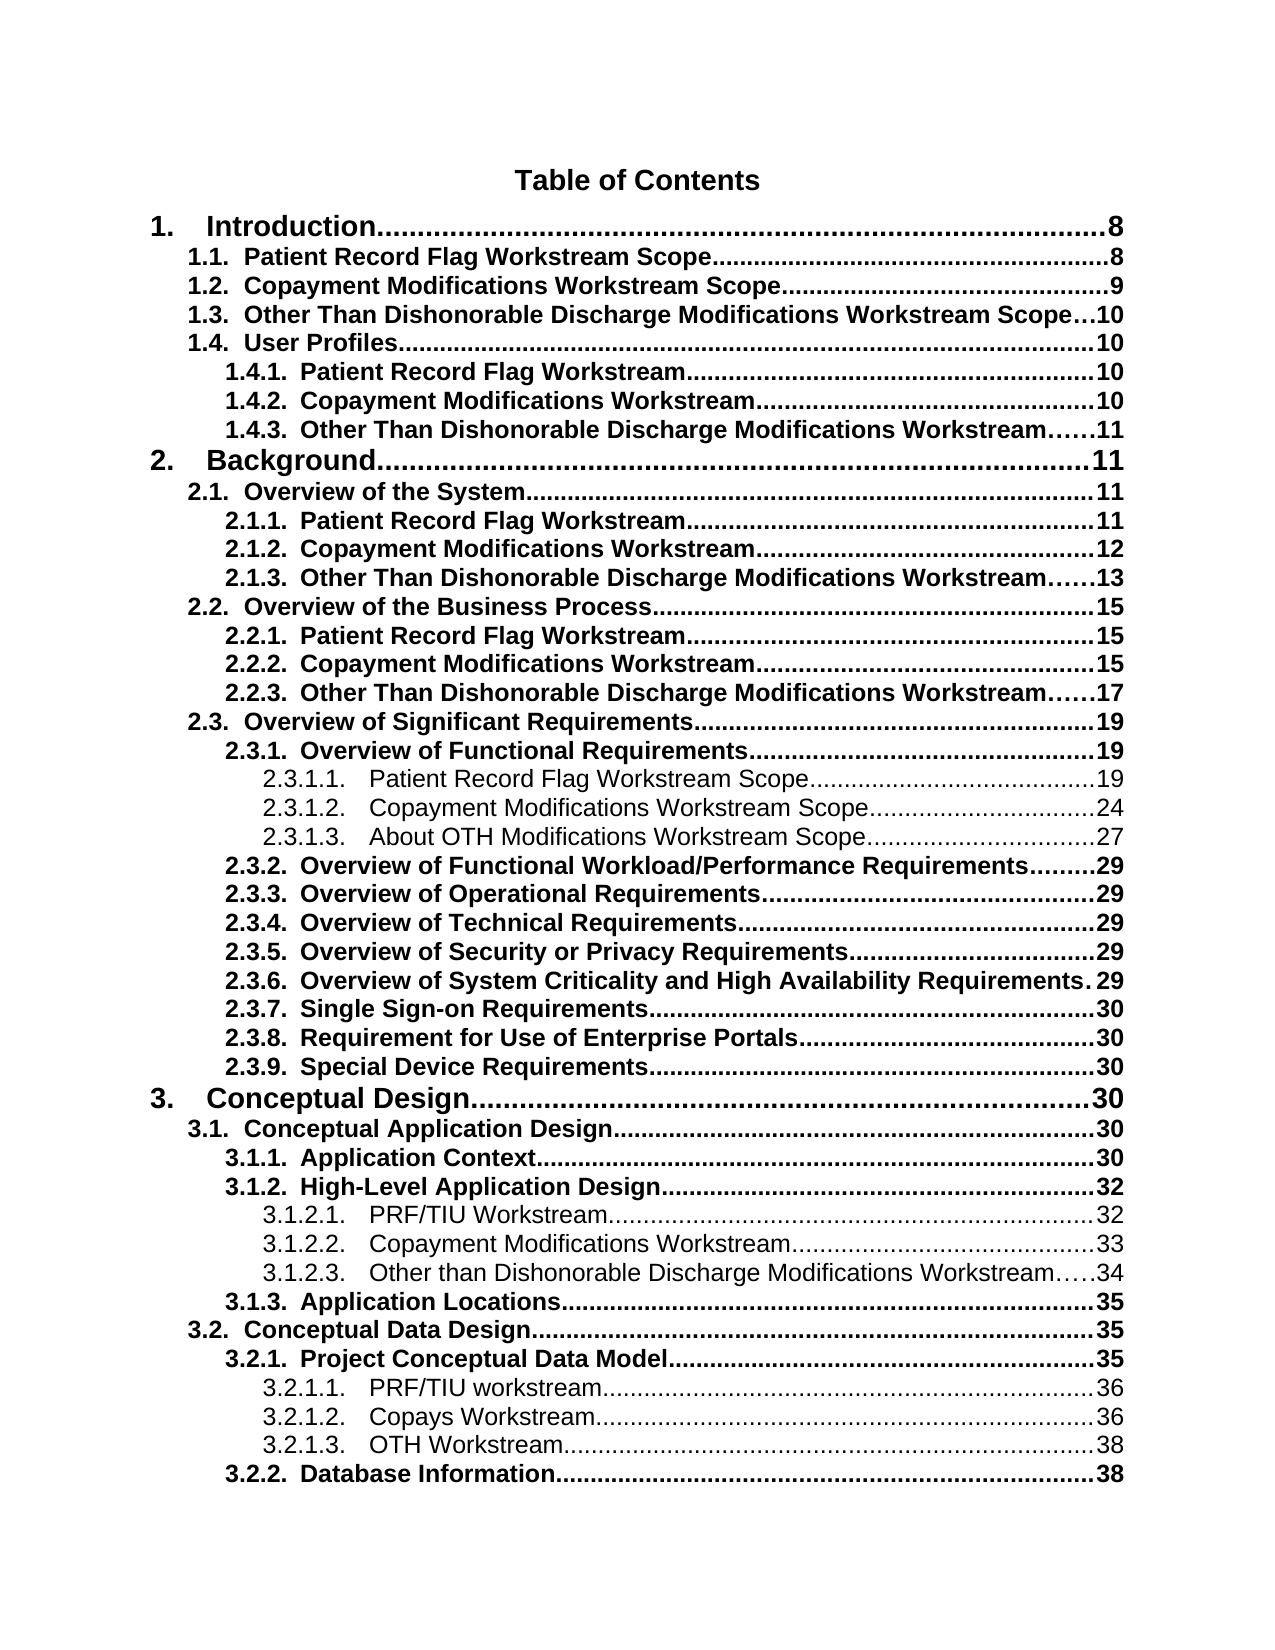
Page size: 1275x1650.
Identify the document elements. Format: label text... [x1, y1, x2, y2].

text 3.2.1.2. Copays Workstream 36 [262, 1402, 1125, 1430]
text 2.3.4. Overview of Technical Requirements 29 [225, 908, 1125, 937]
text 1.4.2. Copayment Modifications Workstream 10 [225, 386, 1125, 414]
text 2.3.5. Overview of Security or Privacy Requirements 29 [225, 937, 1125, 966]
text 2.1.2. Copayment Modifications Workstream 12 [225, 534, 1125, 563]
text 1.4. User Profiles 10 [187, 328, 1125, 357]
text 2.1. Overview of the System 11 [187, 477, 1125, 506]
text 3.1.2.3. Other than Dishonorable Discharge Modifications Workstream 34 [262, 1258, 1125, 1287]
text 2.2.1. Patient Record Flag Workstream 15 [225, 621, 1125, 649]
text 3.2.2. Database Information 38 [225, 1459, 1125, 1488]
text 2.3.1.1. Patient Record Flag Workstream Scope 19 [262, 764, 1125, 793]
text 1.4.1. Patient Record Flag Workstream 10 [225, 357, 1125, 386]
text 3.1. Conceptual Application Design 30 [187, 1114, 1125, 1143]
text 3.2. Conceptual Data Design 35 [187, 1315, 1125, 1344]
text 1.4.3. Other Than Dishonorable Discharge Modifications Workstream 11 [225, 414, 1125, 443]
text 3.1.3. Application Locations 35 [225, 1287, 1125, 1315]
text 2.3.1.3. About OTH Modifications Workstream Scope 27 [262, 822, 1125, 851]
text 1.3. Other Than Dishonorable Discharge Modifications Workstream Scope 10 [187, 299, 1125, 328]
text 2.3.8. Requirement for Use of Enterprise Portals 30 [225, 1023, 1125, 1052]
text 2.1.1. Patient Record Flag Workstream 11 [225, 506, 1125, 534]
title Table of Contents [150, 162, 1125, 196]
text 2.3.1. Overview of Functional Requirements 19 [225, 736, 1125, 764]
text 2.2.3. Other Than Dishonorable Discharge Modifications Workstream 17 [225, 678, 1125, 707]
text 1.1. Patient Record Flag Workstream Scope 8 [187, 242, 1125, 271]
text 2.3. Overview of Significant Requirements 19 [187, 707, 1125, 736]
text 2.3.1.2. Copayment Modifications Workstream Scope 24 [262, 793, 1125, 822]
text 3.2.1. Project Conceptual Data Model 35 [225, 1344, 1125, 1373]
text 2.3.3. Overview of Operational Requirements 29 [225, 879, 1125, 908]
text 3. Conceptual Design 30 [150, 1081, 1125, 1114]
text 2.3.2. Overview of Functional Workload/Performance Requirements 29 [225, 851, 1125, 879]
text 3.2.1.1. PRF/TIU workstream 36 [262, 1373, 1125, 1402]
text 2. Background 11 [150, 443, 1125, 477]
text 1. Introduction 8 [150, 208, 1125, 242]
text 3.1.2.1. PRF/TIU Workstream 32 [262, 1200, 1125, 1229]
text 3.2.1.3. OTH Workstream 38 [262, 1430, 1125, 1459]
text 2.2. Overview of the Business Process 15 [187, 592, 1125, 621]
text 1.2. Copayment Modifications Workstream Scope 9 [187, 271, 1125, 299]
text 2.3.6. Overview of System Criticality and High Availability Requirements 29 [225, 966, 1125, 994]
text 2.1.3. Other Than Dishonorable Discharge Modifications Workstream 13 [225, 563, 1125, 592]
text 3.1.2. High-Level Application Design 32 [225, 1172, 1125, 1200]
text 3.1.1. Application Context 30 [225, 1143, 1125, 1172]
text 2.3.7. Single Sign-on Requirements 30 [225, 994, 1125, 1023]
text 2.3.9. Special Device Requirements 30 [225, 1052, 1125, 1081]
text 2.2.2. Copayment Modifications Workstream 15 [225, 649, 1125, 678]
text 3.1.2.2. Copayment Modifications Workstream 33 [262, 1229, 1125, 1258]
